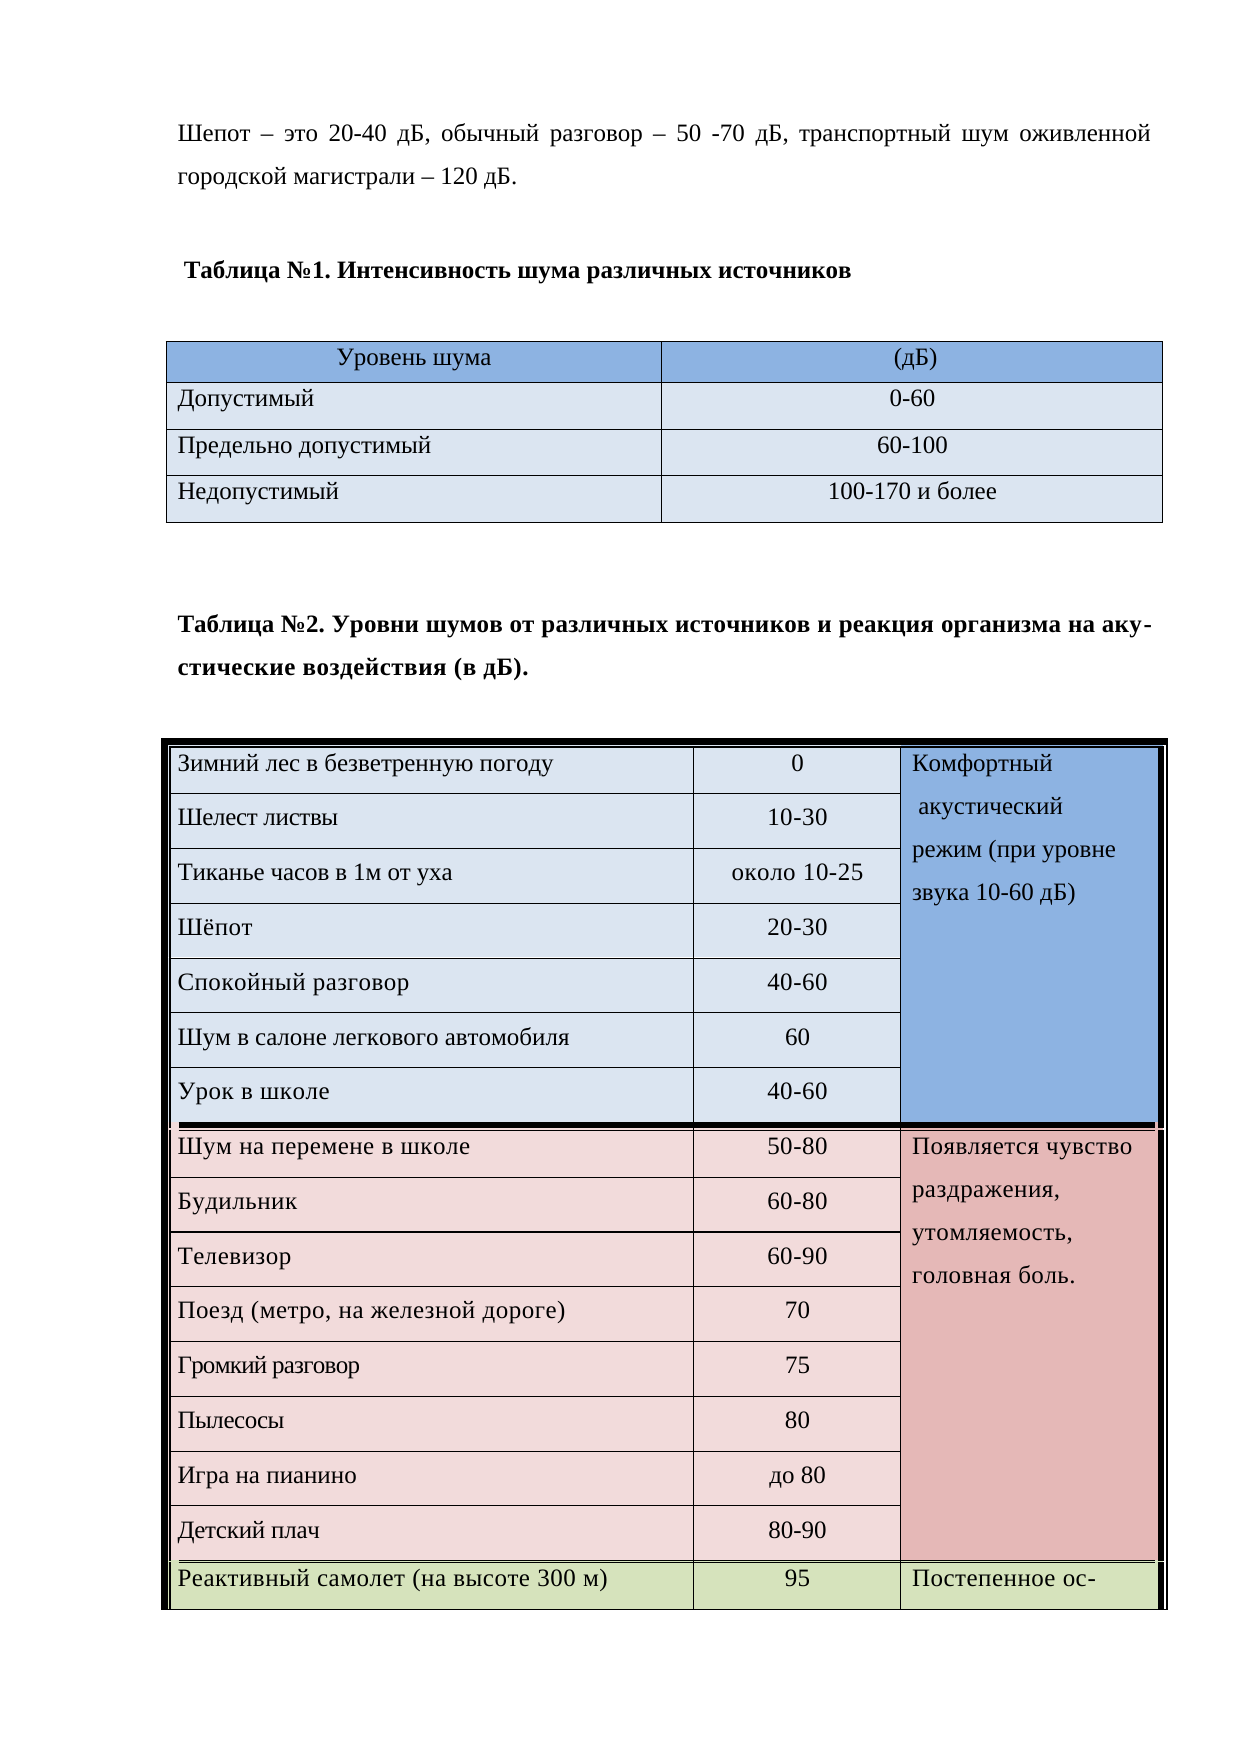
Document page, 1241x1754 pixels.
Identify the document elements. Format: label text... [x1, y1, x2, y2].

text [177, 118, 1152, 190]
table_cell Пылесосы [171, 1397, 693, 1451]
table_cell Предельно допустимый [167, 430, 661, 475]
table_cell Реактивный самолет (на высоте 300 м) [168, 1560, 693, 1609]
table_cell Шум в салоне легкового автомобиля [171, 1013, 693, 1067]
table_cell Телевизор [171, 1233, 693, 1286]
table_header (дБ) [662, 342, 1162, 382]
table_cell 40-60 [694, 959, 900, 1012]
table_cell Урок в школе [171, 1068, 693, 1122]
table_cell Постепенное ослабление слуха, нервно-психический стресс, язвенная болезнь, гипертония. [901, 1560, 1163, 1609]
table_cell Поезд (метро, на железной дороге) [171, 1287, 693, 1341]
table_cell 80 [694, 1397, 900, 1451]
table_cell 10-30 [694, 794, 900, 848]
text Таблица №2. Уровни шумов от различных источников и реакция организма на акустические воздействия (в дБ). [177, 609, 1152, 681]
table_cell около 10-25 [694, 849, 900, 903]
table_cell 0-60 [662, 383, 1162, 429]
table_header 0 [694, 748, 900, 793]
table_cell Тиканье часов в 1м от уха [171, 849, 693, 903]
table_header Уровень шума [167, 342, 661, 382]
table_cell 40-60 [694, 1068, 900, 1122]
table_cell Допустимый [167, 383, 661, 429]
table_cell 60 [694, 1013, 900, 1067]
table_cell Шелест листвы [171, 794, 693, 848]
table_header Комфортный акустический режим (при уровне звука 10-60 дБ) [901, 748, 1158, 1122]
table_cell Спокойный разговор [171, 959, 693, 1012]
table_cell 100-170 и более [662, 476, 1162, 522]
table_cell Будильник [171, 1178, 693, 1231]
table_cell Появляется чувство раздражения, утомляемость, головная боль. [901, 1122, 1163, 1560]
table_cell 60-80 [694, 1178, 900, 1231]
table_header Зимний лес в безветренную погоду [171, 748, 693, 793]
table_cell Шёпот [171, 904, 693, 957]
table_cell Детский плач [171, 1506, 693, 1560]
table_cell Игра на пианино [171, 1452, 693, 1505]
table_cell 20-30 [694, 904, 900, 957]
table_cell 70 [694, 1287, 900, 1341]
table_cell Недопустимый [167, 476, 661, 522]
text Таблица №1. Интенсивность шума различных источников [177, 255, 1152, 283]
table_cell 75 [694, 1342, 900, 1396]
table_cell 60-90 [694, 1233, 900, 1286]
table_cell 80-90 [694, 1506, 900, 1560]
table_cell Шум на перемене в школе [168, 1122, 693, 1177]
table_cell 95 [694, 1563, 900, 1609]
table_cell Громкий разговор [171, 1342, 693, 1396]
table_cell 60-100 [662, 430, 1162, 475]
table_cell до 80 [694, 1452, 900, 1505]
table_cell 50-80 [694, 1131, 900, 1177]
